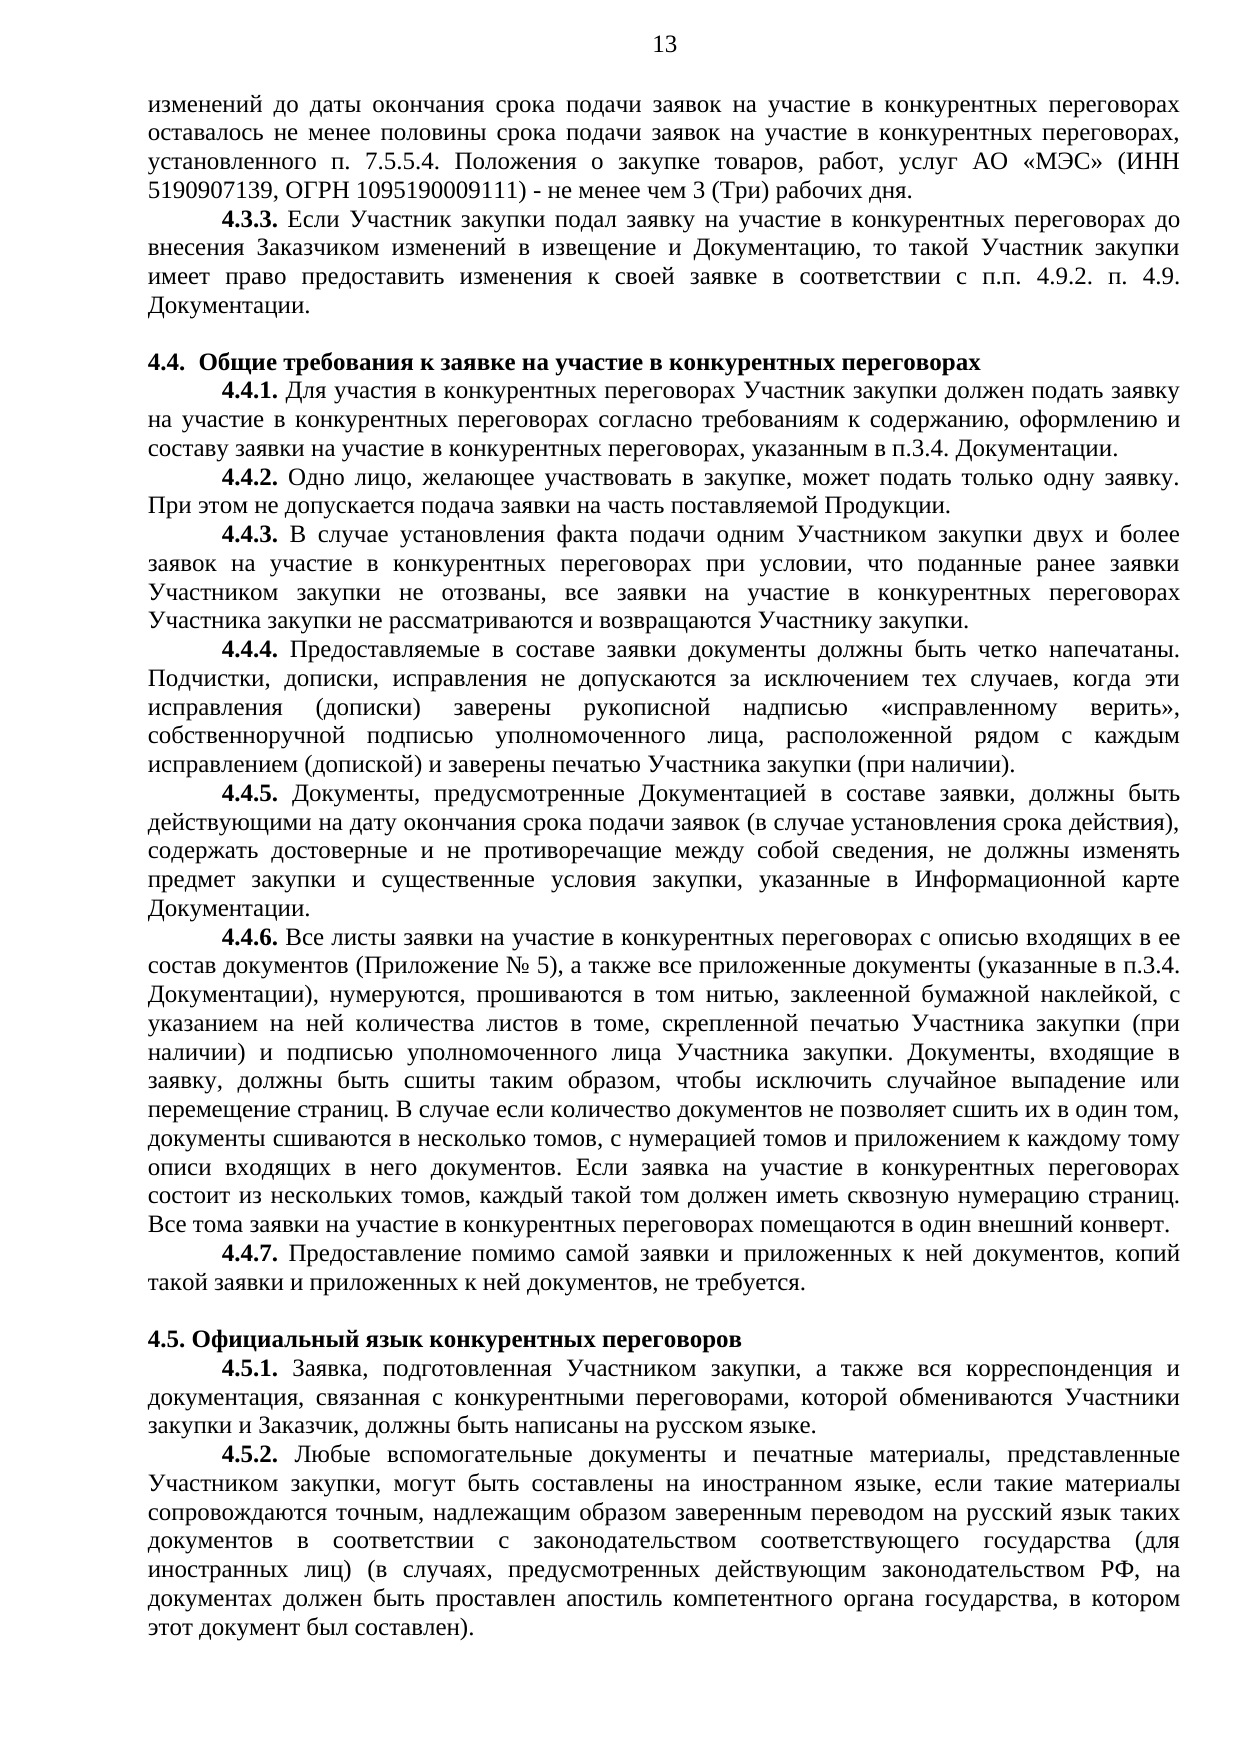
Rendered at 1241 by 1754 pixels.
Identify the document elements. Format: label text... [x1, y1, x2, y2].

text 4.5.2. Любые вспомогательные документы и печатные материалы, представленные Участником закупки, могут быть составлены на иностранном языке, если такие материалы сопровождаются точным, надлежащим образом заверенным переводом на русский язык таких документов в соответствии с законодательством соответствующего государства (для иностранных лиц) (в случаях, предусмотренных действующим законодательством РФ, на документах должен быть проставлен апостиль компетентного органа государства, в котором этот документ был составлен). [148, 1439, 1181, 1640]
text 4.4.7. Предоставление помимо самой заявки и приложенных к ней документов, копий такой заявки и приложенных к ней документов, не требуется. [148, 1238, 1181, 1295]
text 4.4. Общие требования к заявке на участие в конкурентных переговорах [148, 347, 1181, 375]
text 4.4.5. Документы, предусмотренные Документацией в составе заявки, должны быть действующими на дату окончания срока подачи заявок (в случае установления срока действия), содержать достоверные и не противоречащие между собой сведения, не должны изменять предмет закупки и существенные условия закупки, указанные в Информационной карте Документации. [148, 778, 1181, 922]
text 4.5.1. Заявка, подготовленная Участником закупки, а также вся корреспонденция и документация, связанная с конкурентными переговорами, которой обмениваются Участники закупки и Заказчик, должны быть написаны на русском языке. [148, 1353, 1181, 1439]
text 4.4.6. Все листы заявки на участие в конкурентных переговорах с описью входящих в ее состав документов (Приложение № 5), а также все приложенные документы (указанные в п.3.4. Документации), нумеруются, прошиваются в том нитью, заклеенной бумажной наклейкой, с указанием на ней количества листов в томе, скрепленной печатью Участника закупки (при наличии) и подписью уполномоченного лица Участника закупки. Документы, входящие в заявку, должны быть сшиты таким образом, чтобы исключить случайное выпадение или перемещение страниц. В случае если количество документов не позволяет сшить их в один том, документы сшиваются в несколько томов, с нумерацией томов и приложением к каждому тому описи входящих в него документов. Если заявка на участие в конкурентных переговорах состоит из нескольких томов, каждый такой том должен иметь сквозную нумерацию страниц. Все тома заявки на участие в конкурентных переговорах помещаются в один внешний конверт. [148, 922, 1181, 1238]
text 4.4.3. В случае установления факта подачи одним Участником закупки двух и более заявок на участие в конкурентных переговорах при условии, что поданные ранее заявки Участником закупки не отозваны, все заявки на участие в конкурентных переговорах Участника закупки не рассматриваются и возвращаются Участнику закупки. [148, 519, 1181, 634]
text 4.4.2. Одно лицо, желающее участвовать в закупке, может подать только одну заявку. При этом не допускается подача заявки на часть поставляемой Продукции. [148, 462, 1181, 519]
text 4.4.1. Для участия в конкурентных переговорах Участник закупки должен подать заявку на участие в конкурентных переговорах согласно требованиям к содержанию, оформлению и составу заявки на участие в конкурентных переговорах, указанным в п.3.4. Документации. [148, 375, 1181, 462]
text 4.4.4. Предоставляемые в составе заявки документы должны быть четко напечатаны. Подчистки, дописки, исправления не допускаются за исключением тех случаев, когда эти исправления (дописки) заверены рукописной надписью «исправленному верить», собственноручной подписью уполномоченного лица, расположенной рядом с каждым исправлением (допиской) и заверены печатью Участника закупки (при наличии). [148, 634, 1181, 778]
text 4.5. Официальный язык конкурентных переговоров [148, 1324, 1181, 1353]
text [148, 89, 1181, 204]
text 4.3.3. Если Участник закупки подал заявку на участие в конкурентных переговорах до внесения Заказчиком изменений в извещение и Документацию, то такой Участник закупки имеет право предоставить изменения к своей заявке в соответствии с п.п. 4.9.2. п. 4.9. Документации. [148, 204, 1181, 319]
